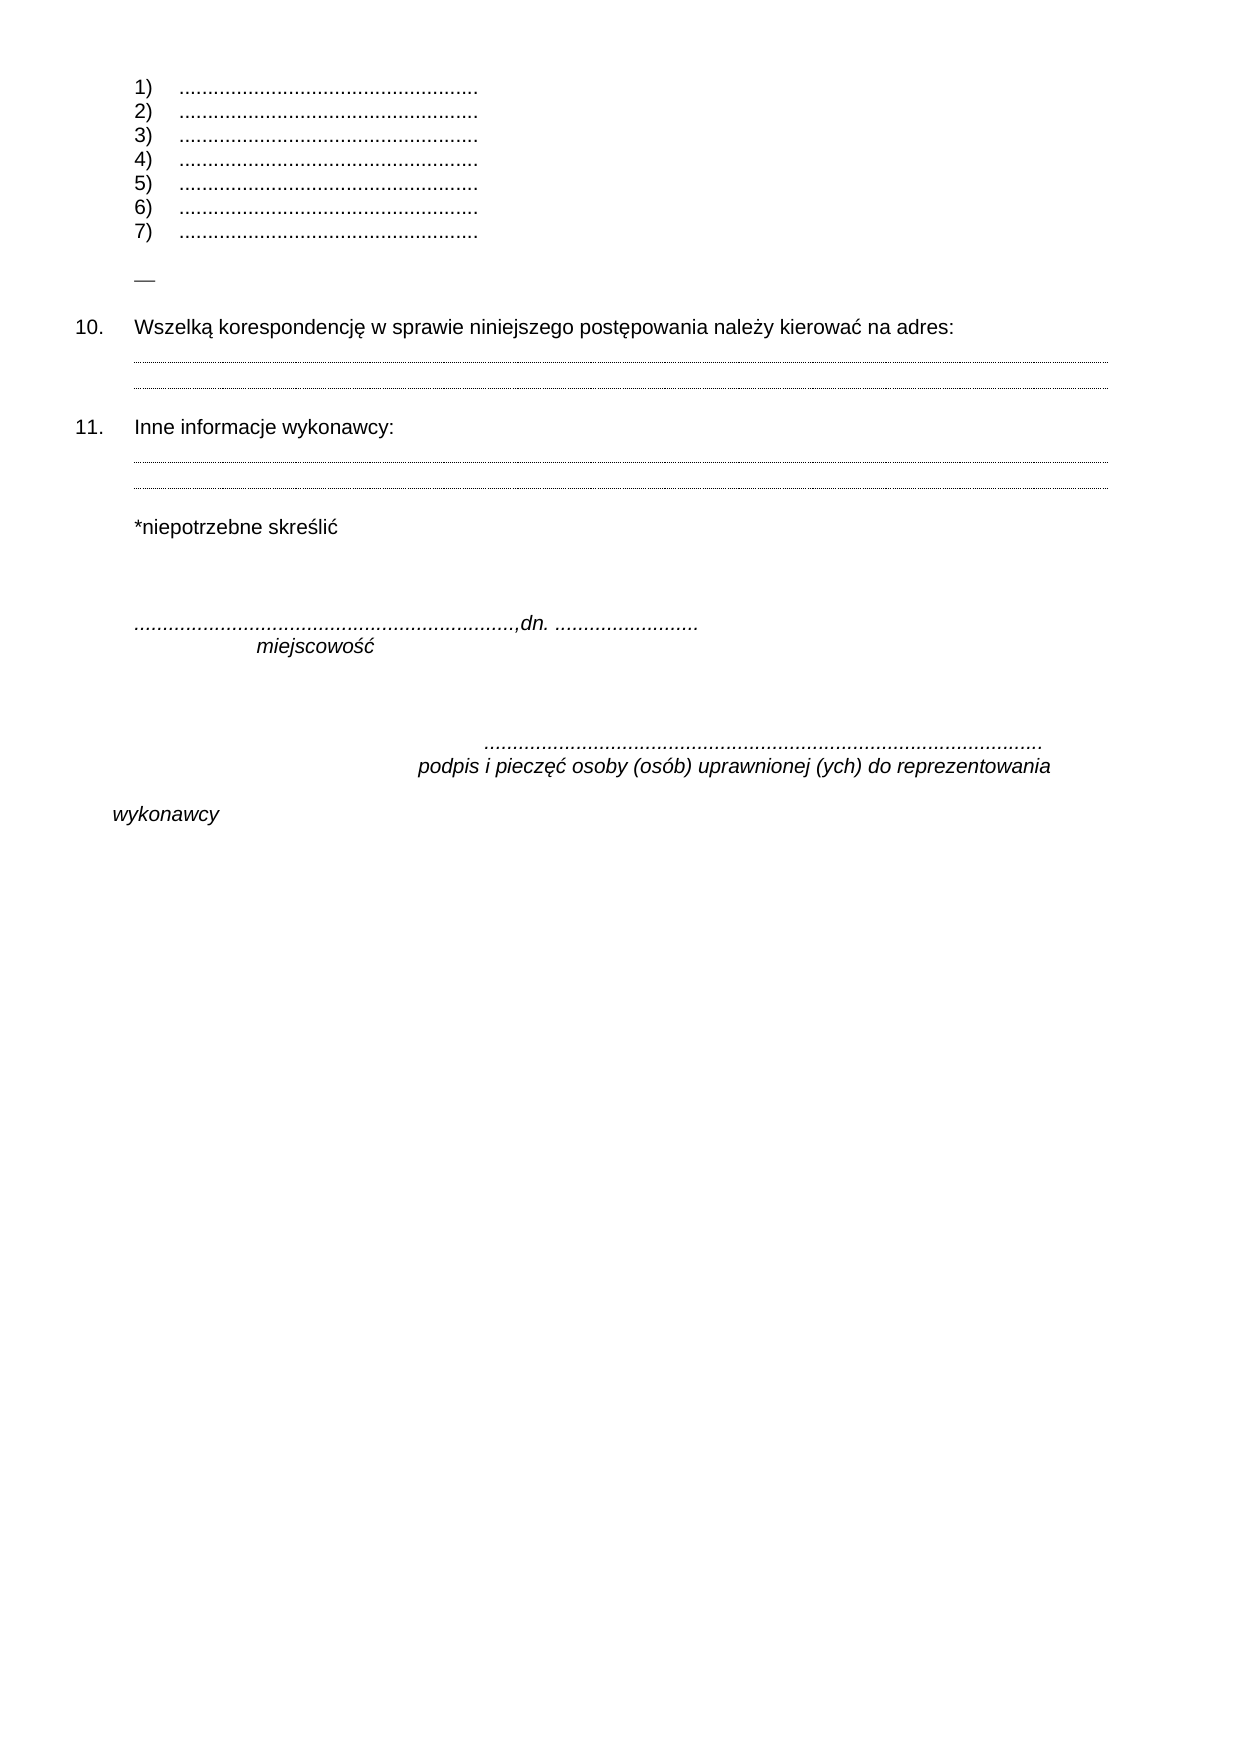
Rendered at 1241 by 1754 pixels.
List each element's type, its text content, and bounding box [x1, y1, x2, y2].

text podpis i pieczęć osoby (osób) uprawnionej (ych) do reprezentowania wykonawcy [112, 754, 1165, 826]
list .................................................... [134, 123, 1165, 147]
list .................................................... [134, 75, 1165, 99]
list .................................................... [134, 171, 1165, 195]
list Wszelką korespondencję w sprawie niniejszego postępowania należy kierować na adres: [75, 315, 1165, 339]
list .................................................... [134, 99, 1165, 123]
text miejscowość [112, 634, 1165, 658]
list .................................................... [134, 219, 1165, 243]
text *niepotrzebne skreślić [134, 514, 1165, 538]
text ................................................................................................. [407, 730, 1165, 754]
list .................................................... [134, 195, 1165, 219]
list .................................................... [134, 147, 1165, 171]
text ..................................................................,dn. ......................... [134, 610, 1165, 634]
list Inne informacje wykonawcy: [75, 415, 1165, 439]
